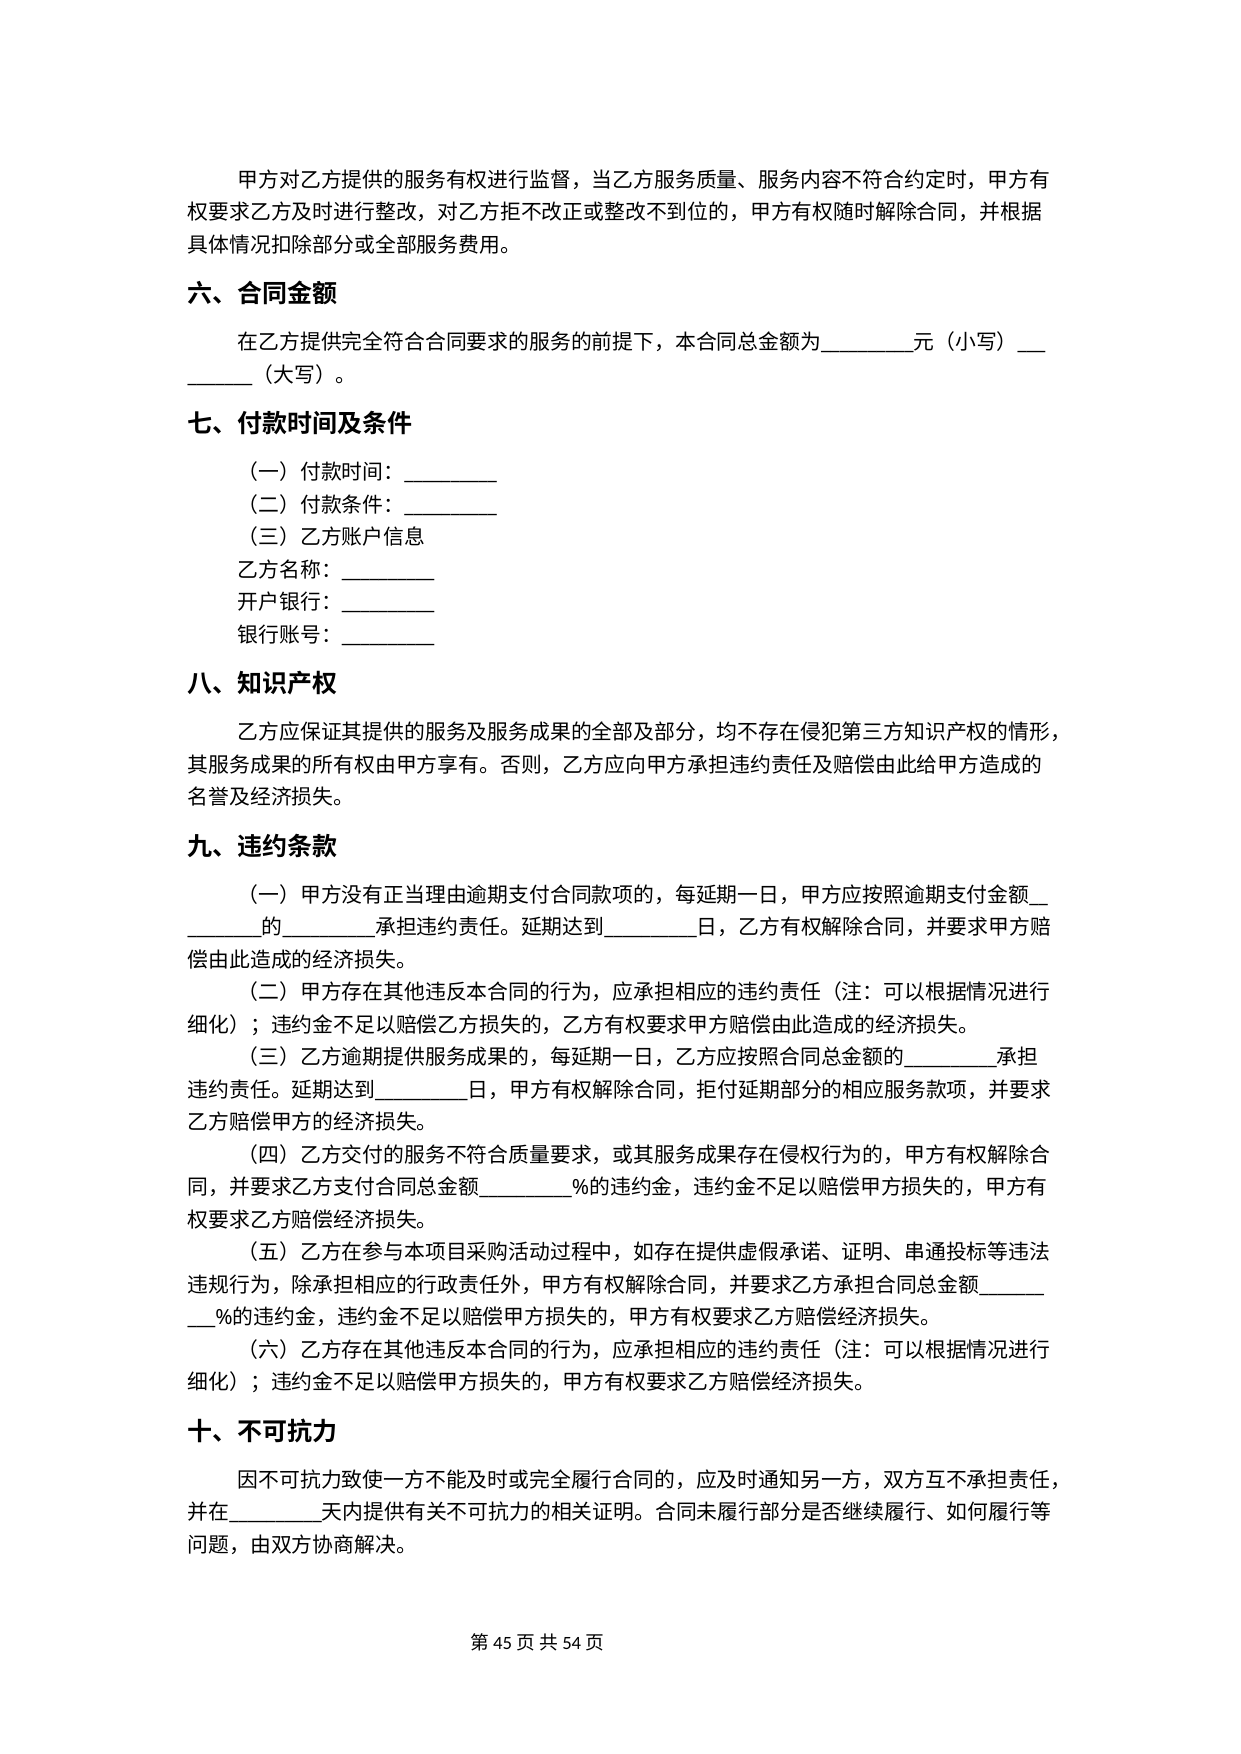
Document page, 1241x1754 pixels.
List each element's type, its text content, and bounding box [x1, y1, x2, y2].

text （二）付款条件：__________ [187, 487, 1053, 519]
text （六）乙方存在其他违反本合同的行为，应承担相应的违约责任（注：可以根据情况进行细化）；违约金不足以赔偿甲方损失的，甲方有权要求乙方赔偿经济损失。 [187, 1332, 1053, 1397]
text 因不可抗力致使一方不能及时或完全履行合同的，应及时通知另一方，双方互不承担责任，并在__________天内提供有关不可抗力的相关证明。合同未履行部分是否继续履行、如何履行等问题，由双方协商解决。 [187, 1462, 1053, 1559]
text 乙方名称：__________ [187, 552, 1053, 584]
text （一）甲方没有正当理由逾期支付合同款项的，每延期一日，甲方应按照逾期支付金额__________的__________承担违约责任。延期达到__________日，乙方有权解除合同，并要求甲方赔偿由此造成的经济损失。 [187, 877, 1053, 974]
text （一）付款时间：__________ [187, 454, 1053, 487]
text 在乙方提供完全符合合同要求的服务的前提下，本合同总金额为__________元（小写）__________（大写）。 [187, 324, 1053, 389]
text 银行账号：__________ [187, 617, 1053, 649]
text 开户银行：__________ [187, 584, 1053, 617]
text 甲方对乙方提供的服务有权进行监督，当乙方服务质量、服务内容不符合约定时，甲方有权要求乙方及时进行整改，对乙方拒不改正或整改不到位的，甲方有权随时解除合同，并根据具体情况扣除部分或全部服务费用。 [187, 162, 1053, 259]
text 七、付款时间及条件 [187, 389, 1053, 454]
text （三）乙方逾期提供服务成果的，每延期一日，乙方应按照合同总金额的__________承担违约责任。延期达到__________日，甲方有权解除合同，拒付延期部分的相应服务款项，并要求乙方赔偿甲方的经济损失。 [187, 1039, 1053, 1137]
text 八、知识产权 [187, 649, 1053, 714]
text 十、不可抗力 [187, 1397, 1053, 1462]
text （五）乙方在参与本项目采购活动过程中，如存在提供虚假承诺、证明、串通投标等违法违规行为，除承担相应的行政责任外，甲方有权解除合同，并要求乙方承担合同总金额__________%的违约金，违约金不足以赔偿甲方损失的，甲方有权要求乙方赔偿经济损失。 [187, 1234, 1053, 1332]
text 六、合同金额 [187, 259, 1053, 324]
text （四）乙方交付的服务不符合质量要求，或其服务成果存在侵权行为的，甲方有权解除合同，并要求乙方支付合同总金额__________%的违约金，违约金不足以赔偿甲方损失的，甲方有权要求乙方赔偿经济损失。 [187, 1137, 1053, 1234]
text 乙方应保证其提供的服务及服务成果的全部及部分，均不存在侵犯第三方知识产权的情形，其服务成果的所有权由甲方享有。否则，乙方应向甲方承担违约责任及赔偿由此给甲方造成的名誉及经济损失。 [187, 714, 1053, 812]
text （三）乙方账户信息 [187, 519, 1053, 552]
text 九、违约条款 [187, 812, 1053, 877]
text （二）甲方存在其他违反本合同的行为，应承担相应的违约责任（注：可以根据情况进行细化）；违约金不足以赔偿乙方损失的，乙方有权要求甲方赔偿由此造成的经济损失。 [187, 974, 1053, 1039]
